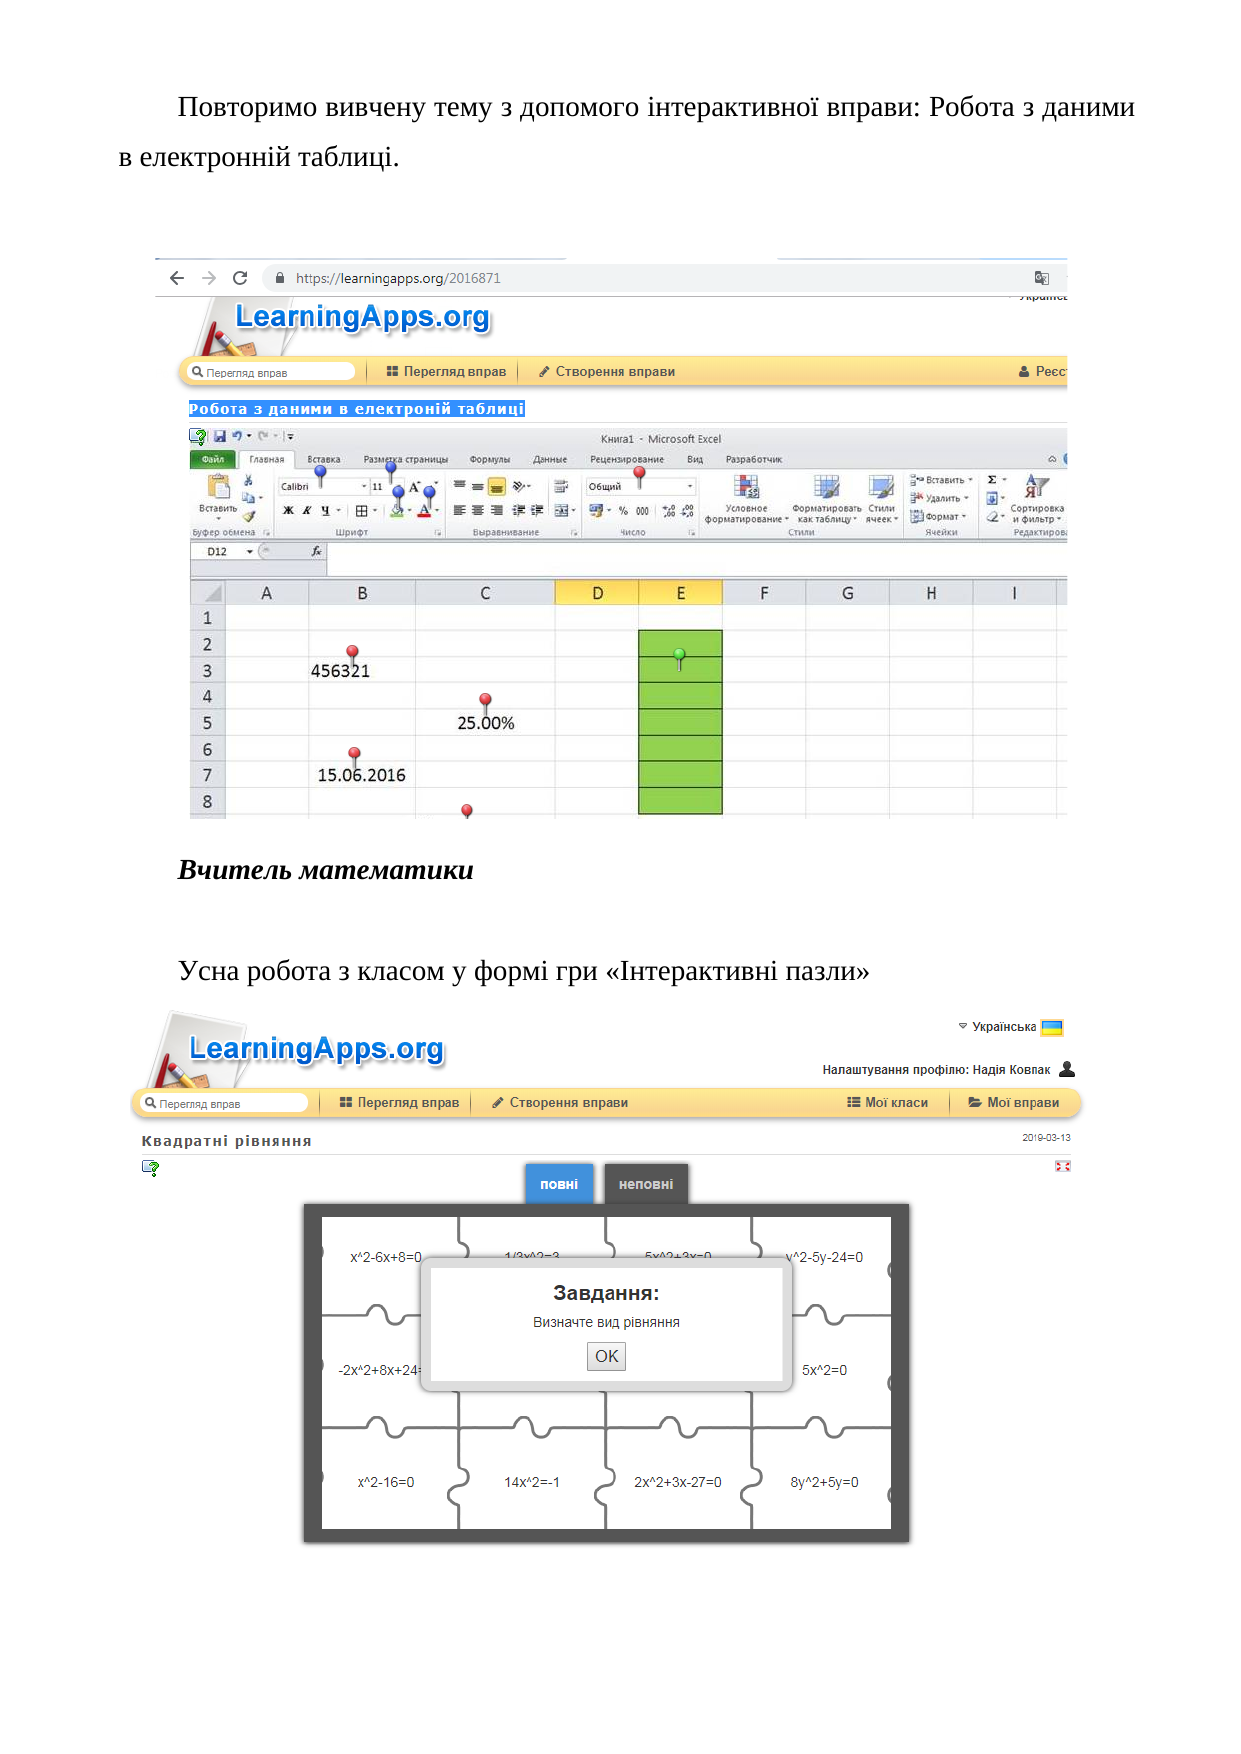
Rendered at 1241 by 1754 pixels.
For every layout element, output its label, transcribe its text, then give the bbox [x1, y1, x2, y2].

text Повторимо вивчену тему з допомого інтерактивної вправи: Робота з даними в електронній таблиці. [118, 89, 1137, 172]
text Усна робота з класом у формі гри «Інтерактивні пазли» [118, 953, 1137, 986]
picture [155, 258, 1068, 819]
picture [130, 1010, 1088, 1587]
